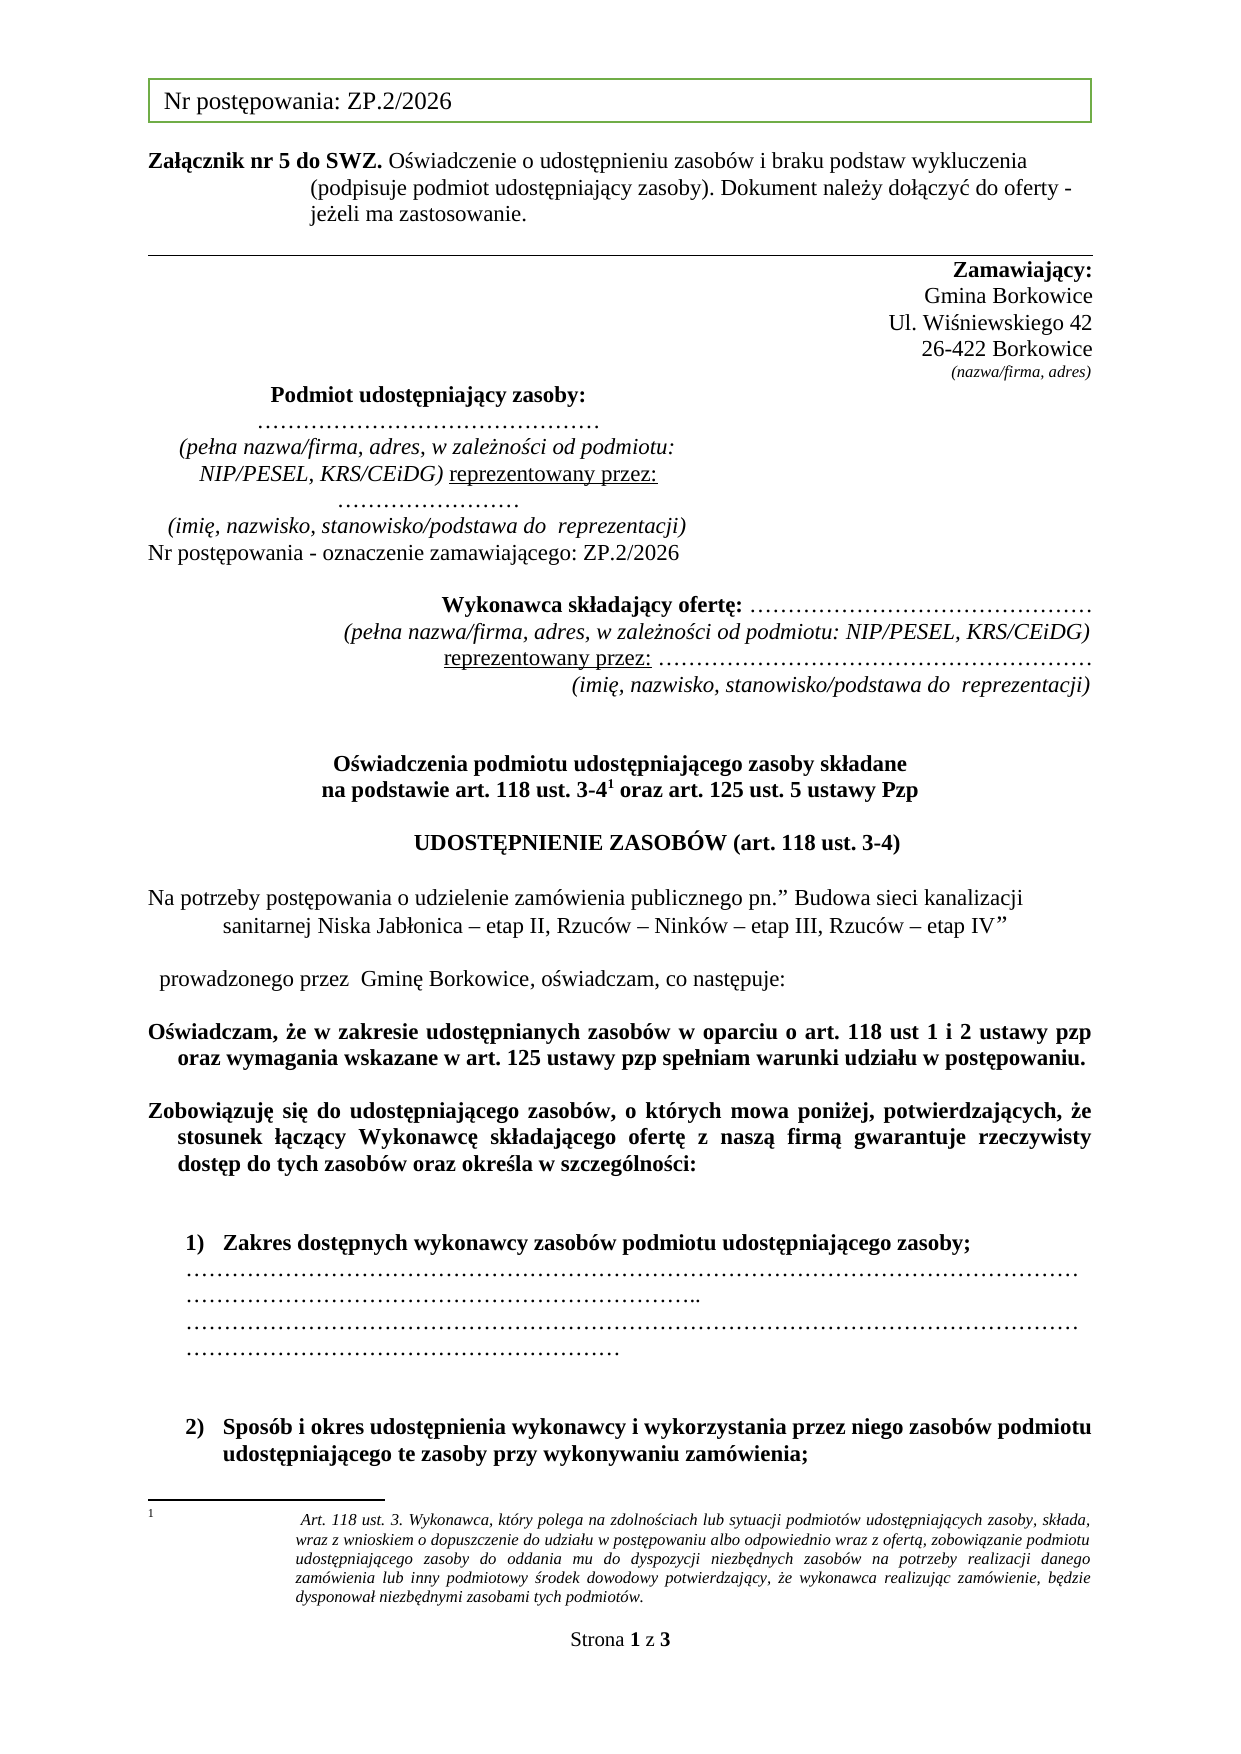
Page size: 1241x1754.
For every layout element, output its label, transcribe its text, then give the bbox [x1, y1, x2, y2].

text Oświadczam, że w zakresie udostępnianych zasobów w oparciu o art. 118 ust 1 i 2 ustawy pzp oraz wymagania wskazane w art. 125 ustawy pzp spełniam warunki udziału w postępowaniu. [148, 1018, 1093, 1071]
text na podstawie art. 118 ust. 3-4 oraz art. 125 ust. 5 ustawy Pzp [148, 776, 1093, 802]
text Nr postępowania - oznaczenie zamawiającego: ZP.2/2026 [148, 539, 1093, 565]
text Na potrzeby postępowania o udzielenie zamówienia publicznego pn.” Budowa sieci kanalizacji sanitarnej Niska Jabłonica – etap II, Rzuców – Ninków – etap III, Rzuców – etap IV” [148, 884, 1093, 939]
text Oświadczenia podmiotu udostępniającego zasoby składane [148, 750, 1093, 776]
text (nazwa/firma, adres) [729, 362, 1093, 381]
text reprezentowany przez: ………………………………………………… [148, 644, 1093, 671]
text Załącznik nr 5 do SWZ. Oświadczenie o udostępnieniu zasobów i braku podstaw wykluczenia (podpisuje podmiot udostępniający zasoby). Dokument należy dołączyć do oferty - jeżeli ma zastosowanie. [148, 148, 1093, 227]
text UDOSTĘPNIENIE ZASOBÓW (art. 118 ust. 3-4) [148, 829, 1093, 884]
text (imię, nazwisko, stanowisko/podstawa do reprezentacji) [148, 512, 709, 539]
text Ul. Wiśniewskiego 42 [729, 309, 1093, 335]
text (pełna nazwa/firma, adres, w zależności od podmiotu: NIP/PESEL, KRS/CEiDG) reprezentowany przez: …………………… [148, 433, 709, 512]
text Podmiot udostępniający zasoby: ……………………………………… [148, 381, 709, 433]
text (imię, nazwisko, stanowisko/podstawa do reprezentacji) [148, 671, 1093, 697]
text Gmina Borkowice [729, 282, 1093, 309]
text Zobowiązuję się do udostępniającego zasobów, o których mowa poniżej, potwierdzających, że stosunek łączący Wykonawcę składającego ofertę z naszą firmą gwarantuje rzeczywisty dostęp do tych zasobów oraz określa w szczególności: [148, 1097, 1093, 1176]
text …………………………………………………………………………………………………………………………………………………………………..………………………………………………………………………………………………………………………………………………………… [185, 1255, 1093, 1361]
text Zamawiający: [694, 256, 1093, 282]
text prowadzonego przez Gminę Borkowice, oświadczam, co następuje: [148, 965, 1093, 992]
text 26-422 Borkowice [729, 335, 1093, 362]
list Zakres dostępnych wykonawcy zasobów podmiotu udostępniającego zasoby; [185, 1229, 1093, 1255]
text (pełna nazwa/firma, adres, w zależności od podmiotu: NIP/PESEL, KRS/CEiDG) [148, 618, 1093, 644]
list Sposób i okres udostępnienia wykonawcy i wykorzystania przez niego zasobów podmiotu udostępniającego te zasoby przy wykonywaniu zamówienia; [185, 1413, 1093, 1466]
text Wykonawca składający ofertę: ……………………………………… [148, 592, 1093, 618]
